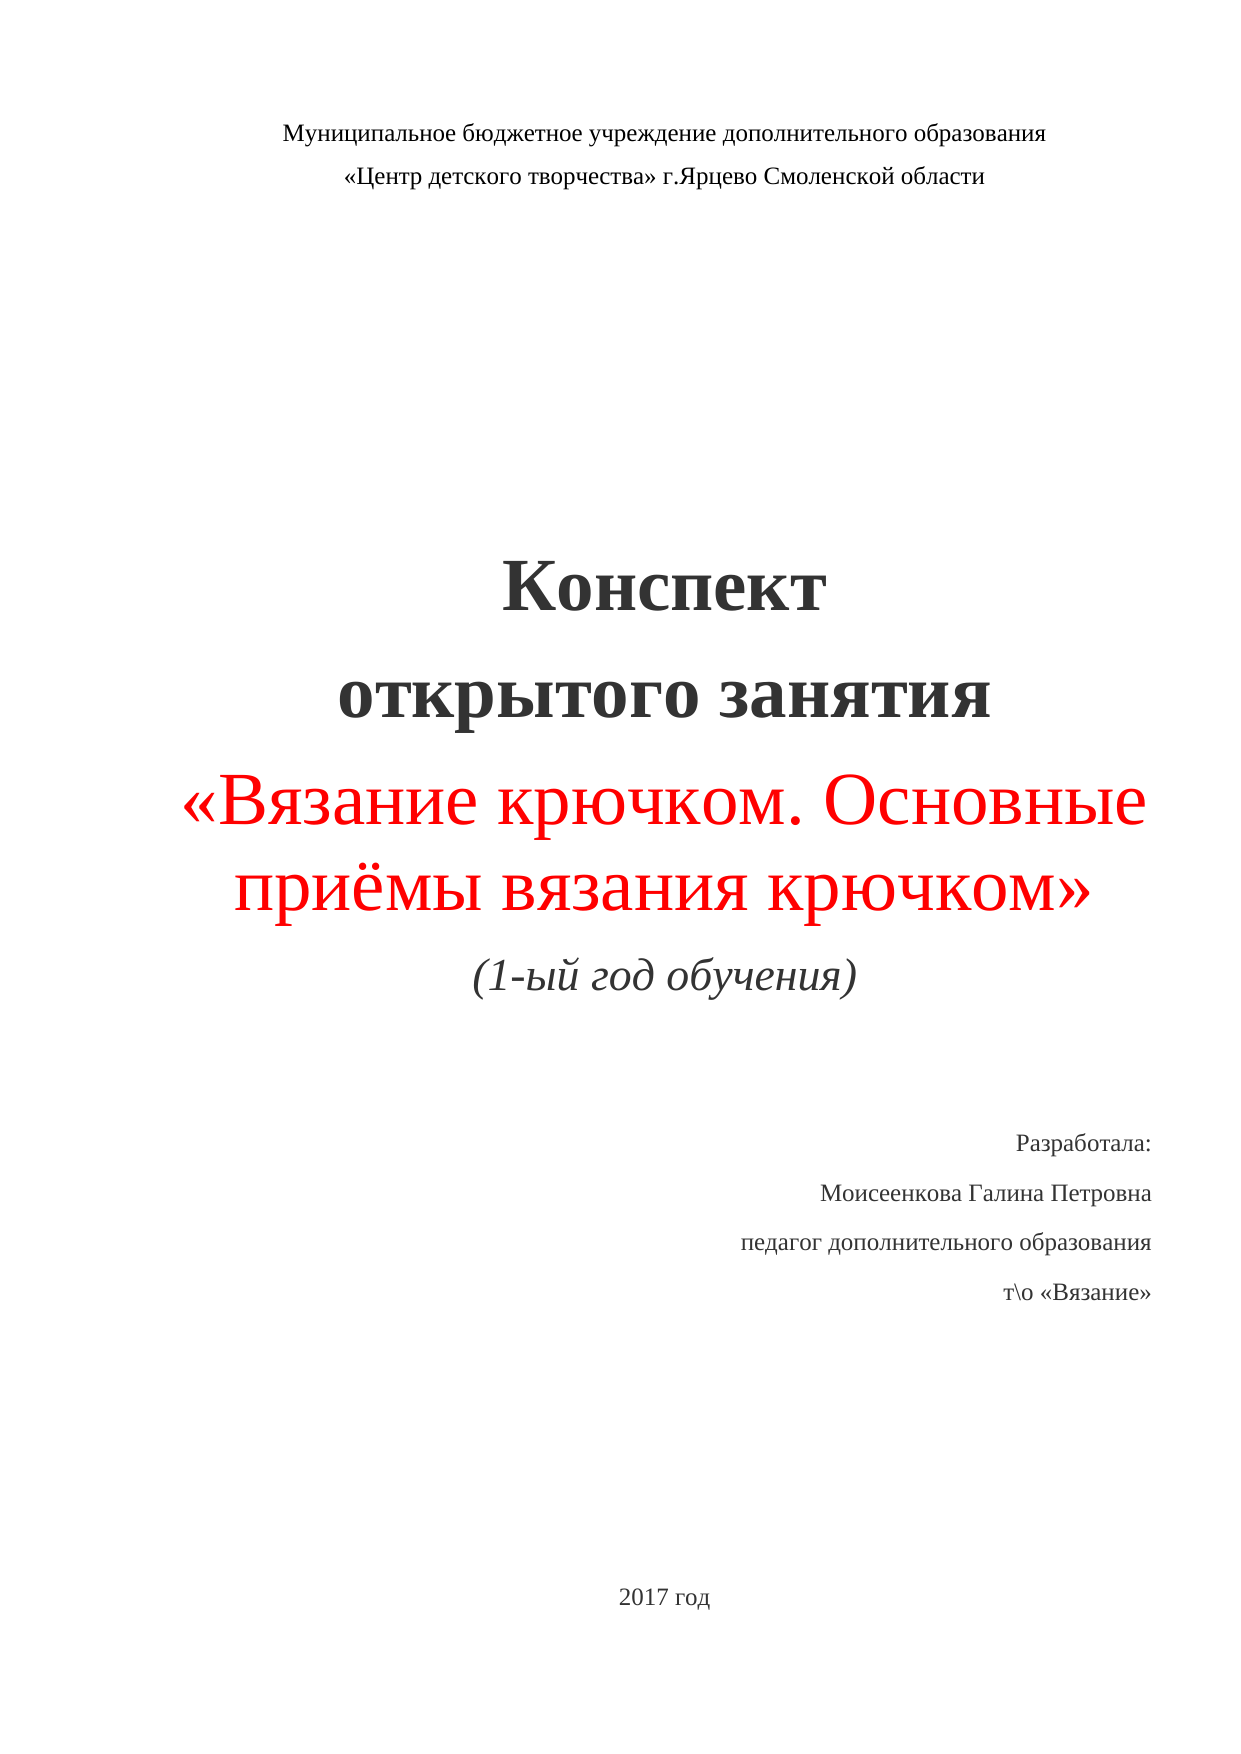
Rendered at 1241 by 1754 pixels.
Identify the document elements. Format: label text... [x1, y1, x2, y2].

text Моисеенкова Галина Петровна [177, 1178, 1152, 1207]
text 2017 год [177, 1582, 1152, 1611]
text Конспект [177, 540, 1152, 626]
text «Вязание крючком. Основные приёмы вязания крючком» [177, 754, 1152, 927]
text (1-ый год обучения) [177, 948, 1152, 1000]
text «Центр детского творчества» г.Ярцево Смоленской области [177, 161, 1152, 190]
text педагог дополнительного образования [177, 1227, 1152, 1256]
text открытого занятия [177, 647, 1152, 733]
text т\о «Вязание» [177, 1277, 1152, 1306]
text Разработала: [177, 1128, 1152, 1157]
text Муниципальное бюджетное учреждение дополнительного образования [177, 118, 1152, 147]
